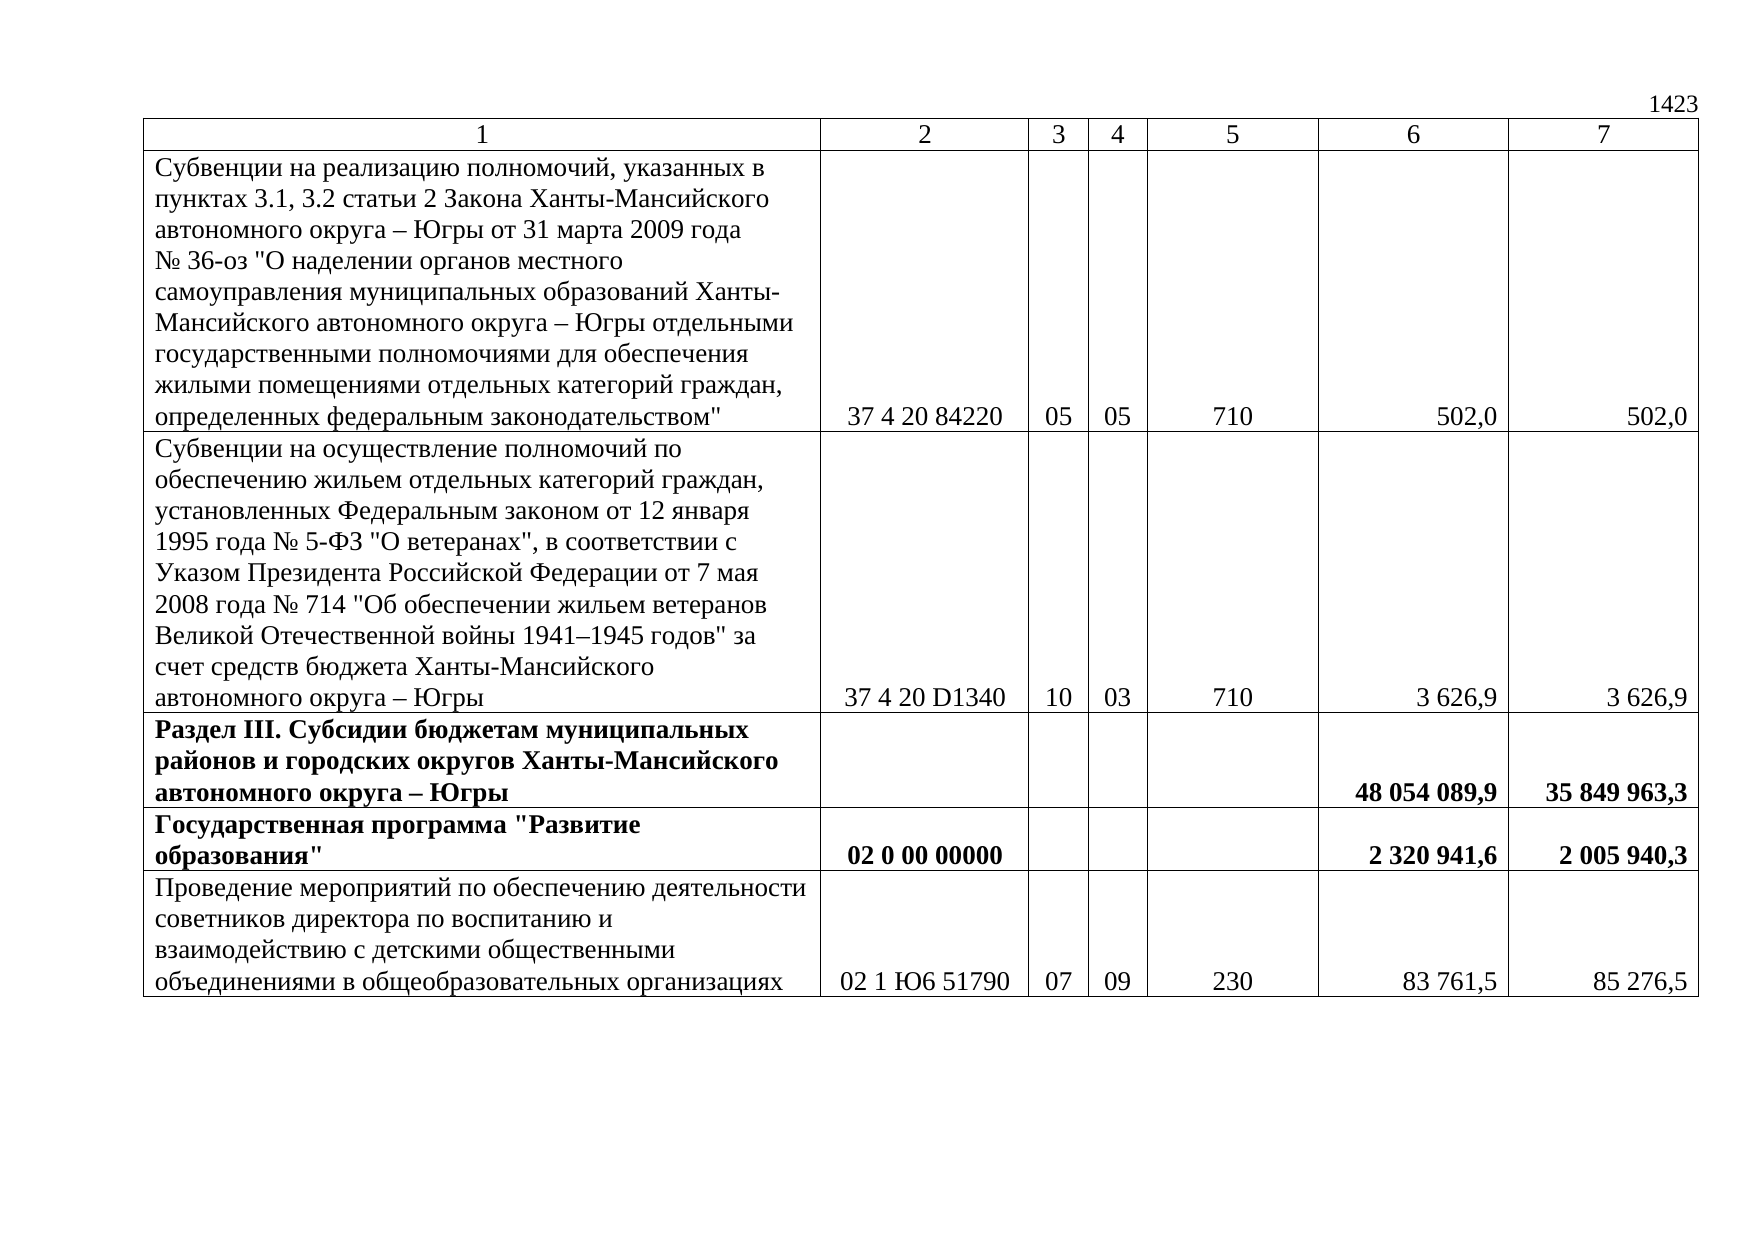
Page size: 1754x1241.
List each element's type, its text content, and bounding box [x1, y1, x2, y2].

table_cell [1148, 808, 1318, 870]
table_cell 05 [1029, 151, 1088, 431]
table_cell Субвенции на реализацию полномочий, указанных в пунктах 3.1, 3.2 статьи 2 Закона Ханты-Мансийского автономного округа – Югры от 31 марта 2009 года № 36-оз "О наделении органов местного самоуправления муниципальных образований Ханты-Мансийского автономного округа – Югры отдельными государственными полномочиями для обеспечения жилыми помещениями отдельных категорий граждан, определенных федеральным законодательством" [144, 151, 820, 431]
table_header 3 [1029, 119, 1088, 149]
table_cell Субвенции на осуществление полномочий по обеспечению жильем отдельных категорий граждан, установленных Федеральным законом от 12 января 1995 года № 5-ФЗ "О ветеранах", в соответствии с Указом Президента Российской Федерации от 7 мая 2008 года № 714 "Об обеспечении жильем ветеранов Великой Отечественной войны 1941–1945 годов" за счет средств бюджета Ханты-Мансийского автономного округа – Югры [144, 432, 820, 712]
table_header 5 [1148, 119, 1318, 149]
table_cell [1029, 713, 1088, 807]
table_cell 710 [1148, 432, 1318, 712]
table_cell 2 320 941,6 [1319, 808, 1508, 870]
table_cell 02 0 00 00000 [821, 808, 1028, 870]
table_header 4 [1089, 119, 1147, 149]
table_cell 03 [1089, 432, 1147, 712]
table_cell [1029, 808, 1088, 870]
table_cell 05 [1089, 151, 1147, 431]
table_cell 3 626,9 [1509, 432, 1698, 712]
table_cell 10 [1029, 432, 1088, 712]
table_cell Государственная программа "Развитие образования" [144, 808, 820, 870]
table_cell 37 4 20 D1340 [821, 432, 1028, 712]
table_header 2 [821, 119, 1028, 149]
table_cell [1148, 713, 1318, 807]
table_cell 83 761,5 [1319, 871, 1508, 996]
table_cell 502,0 [1509, 151, 1698, 431]
table_cell 09 [1089, 871, 1147, 996]
table_header 7 [1509, 119, 1698, 149]
table_cell Проведение мероприятий по обеспечению деятельности советников директора по воспитанию и взаимодействию с детскими общественными объединениями в общеобразовательных организациях [144, 871, 820, 996]
table_cell [821, 713, 1028, 807]
table_cell 35 849 963,3 [1509, 713, 1698, 807]
table_cell 710 [1148, 151, 1318, 431]
table_cell 02 1 Ю6 51790 [821, 871, 1028, 996]
table_cell 48 054 089,9 [1319, 713, 1508, 807]
table_cell [1089, 713, 1147, 807]
table_header 6 [1319, 119, 1508, 149]
table_cell 502,0 [1319, 151, 1508, 431]
table_cell 230 [1148, 871, 1318, 996]
table_header 1 [144, 119, 820, 149]
table_cell [1089, 808, 1147, 870]
table_cell 3 626,9 [1319, 432, 1508, 712]
table_cell Раздел III. Субсидии бюджетам муниципальных районов и городских округов Ханты-Мансийского автономного округа – Югры [144, 713, 820, 807]
table_cell 85 276,5 [1509, 871, 1698, 996]
table_cell 2 005 940,3 [1509, 808, 1698, 870]
table_cell 37 4 20 84220 [821, 151, 1028, 431]
table_cell 07 [1029, 871, 1088, 996]
